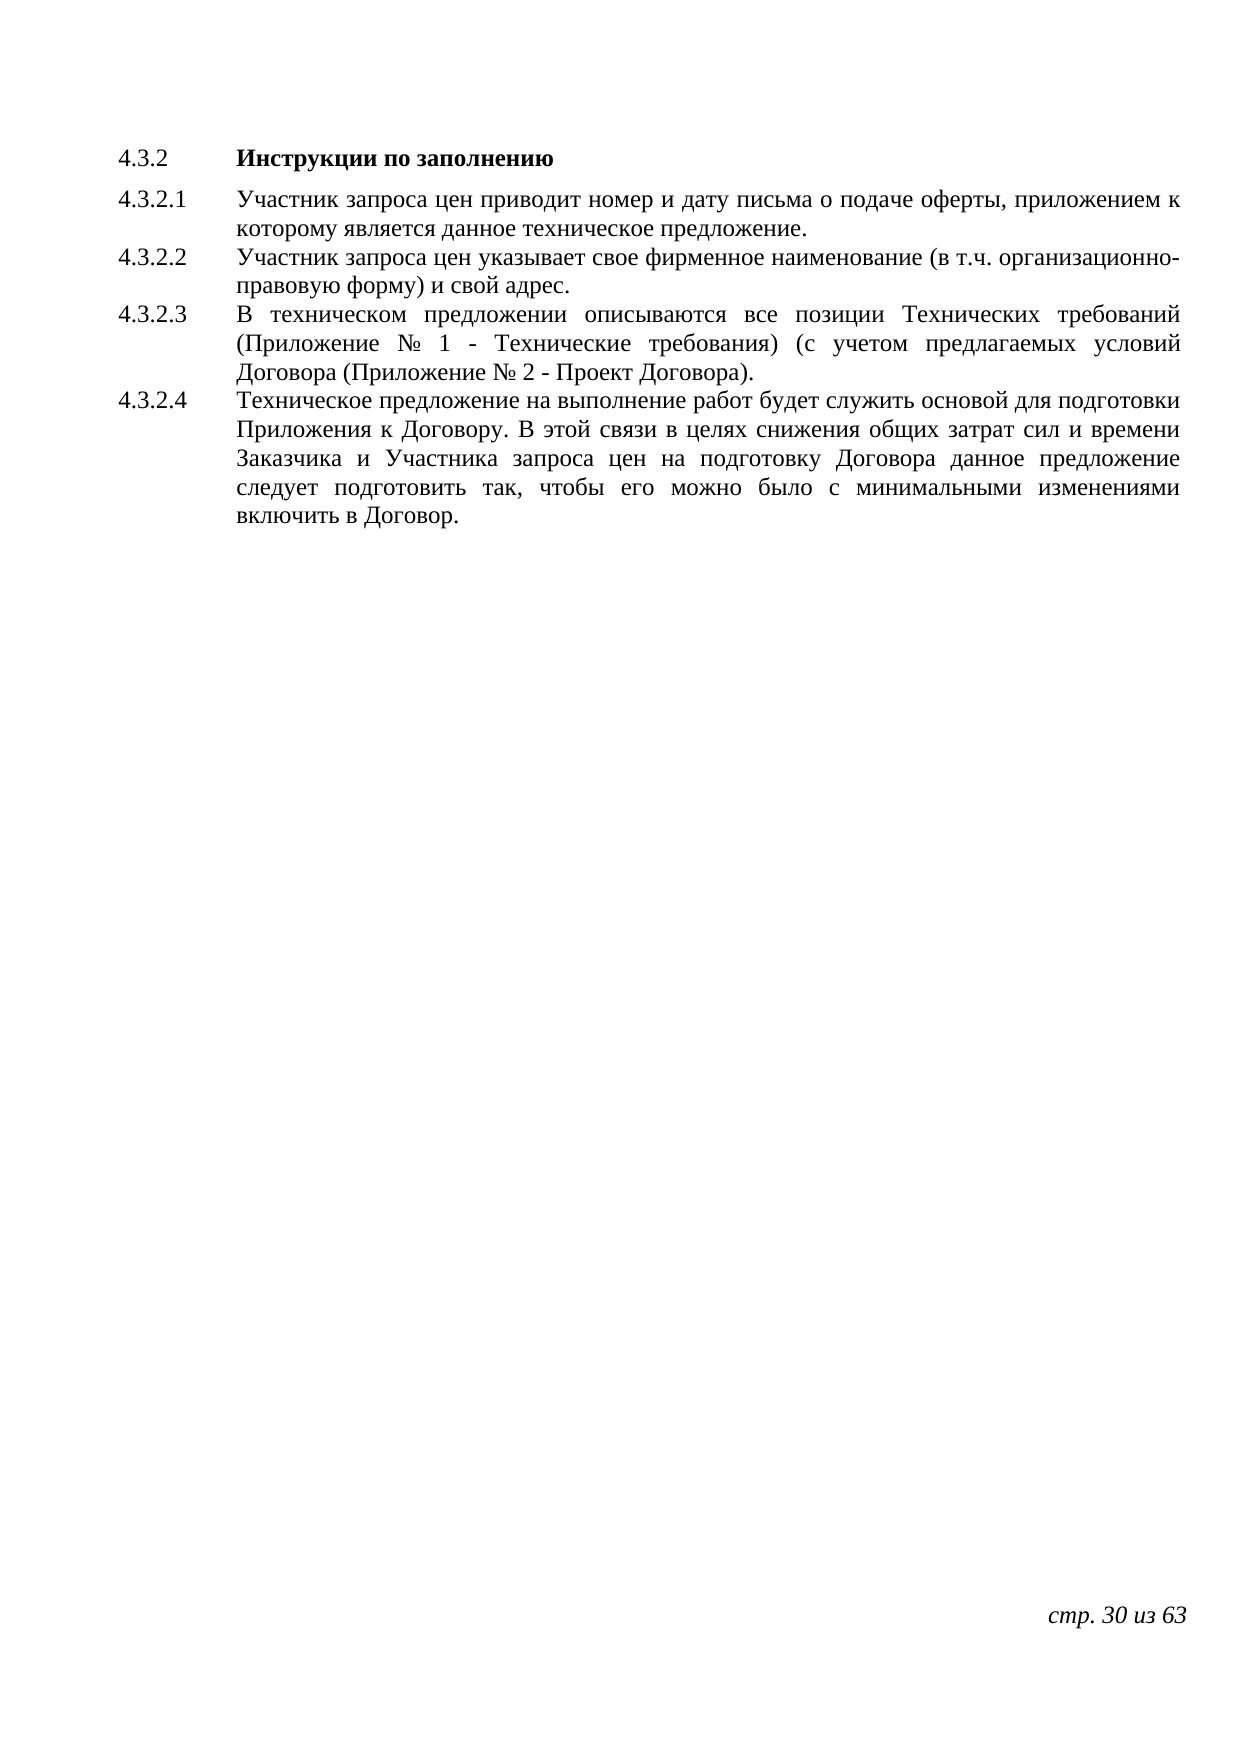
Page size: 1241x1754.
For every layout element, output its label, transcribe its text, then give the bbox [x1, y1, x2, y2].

text Участник запроса цен приводит номер и дату письма о подаче оферты, приложением к которому является данное техническое предложение. [118, 184, 1181, 242]
text Инструкции по заполнению [118, 143, 1181, 172]
text Техническое предложение на выполнение работ будет служить основой для подготовки Приложения к Договору. В этой связи в целях снижения общих затрат сил и времени Заказчика и Участника запроса цен на подготовку Договора данное предложение следует подготовить так, чтобы его можно было с минимальными изменениями включить в Договор. [118, 386, 1181, 529]
text В техническом предложении описываются все позиции Технических требований (Приложение № 1 - Технические требования) (с учетом предлагаемых условий Договора (Приложение № 2 - Проект Договора). [118, 299, 1181, 386]
text Участник запроса цен указывает свое фирменное наименование (в т.ч. организационно-правовую форму) и свой адрес. [118, 242, 1181, 299]
